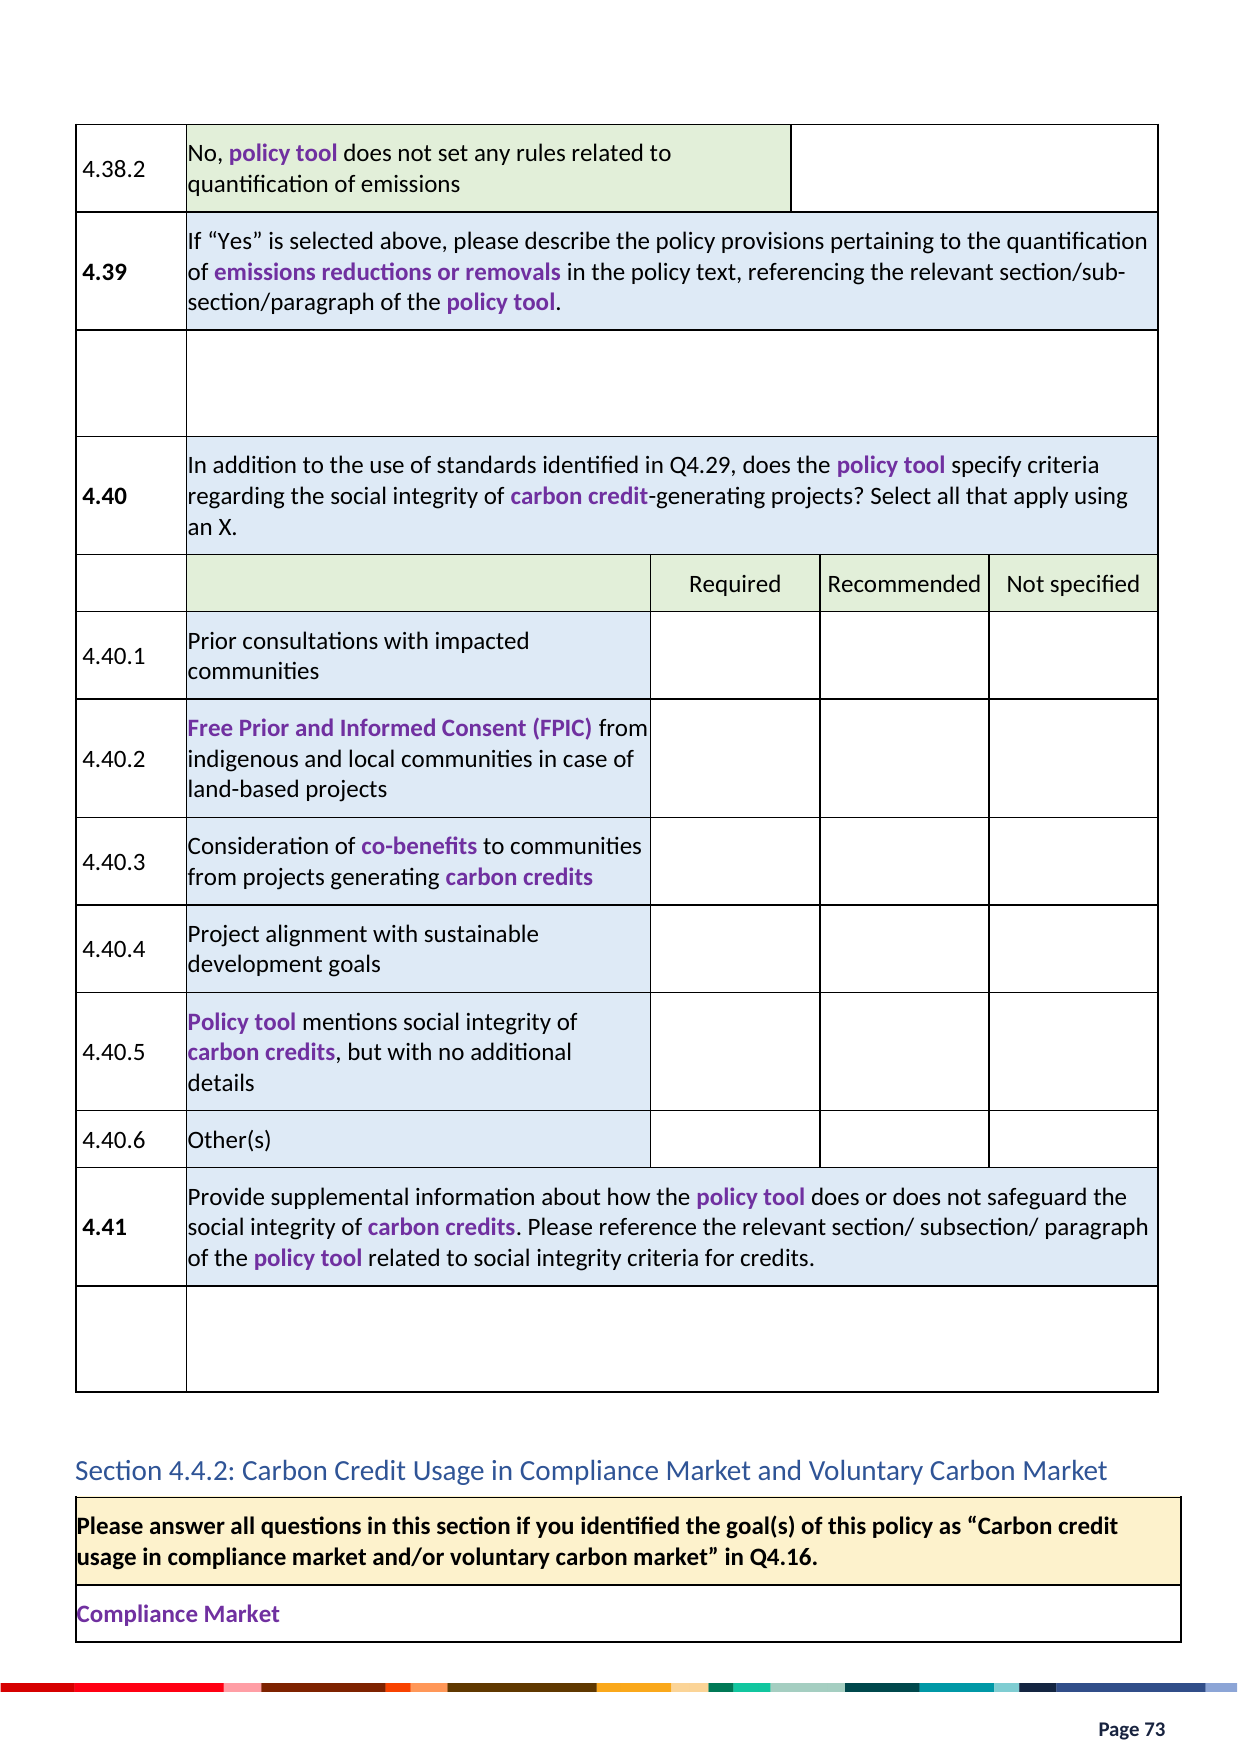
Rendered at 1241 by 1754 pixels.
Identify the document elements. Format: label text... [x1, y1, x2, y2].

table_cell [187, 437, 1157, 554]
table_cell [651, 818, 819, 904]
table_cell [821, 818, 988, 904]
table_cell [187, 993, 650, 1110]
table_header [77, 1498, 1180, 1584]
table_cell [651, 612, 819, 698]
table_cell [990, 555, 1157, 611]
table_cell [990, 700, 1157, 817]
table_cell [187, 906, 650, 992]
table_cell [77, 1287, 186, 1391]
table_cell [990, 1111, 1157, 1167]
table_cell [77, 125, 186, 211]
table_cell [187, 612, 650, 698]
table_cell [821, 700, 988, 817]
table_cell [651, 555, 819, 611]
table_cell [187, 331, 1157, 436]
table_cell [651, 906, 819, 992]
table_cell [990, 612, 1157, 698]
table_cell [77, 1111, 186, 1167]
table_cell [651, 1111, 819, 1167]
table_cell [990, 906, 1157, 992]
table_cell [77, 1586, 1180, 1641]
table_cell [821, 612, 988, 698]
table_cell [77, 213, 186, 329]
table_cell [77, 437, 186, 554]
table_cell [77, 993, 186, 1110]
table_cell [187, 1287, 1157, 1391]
picture [0, 1683, 1236, 1692]
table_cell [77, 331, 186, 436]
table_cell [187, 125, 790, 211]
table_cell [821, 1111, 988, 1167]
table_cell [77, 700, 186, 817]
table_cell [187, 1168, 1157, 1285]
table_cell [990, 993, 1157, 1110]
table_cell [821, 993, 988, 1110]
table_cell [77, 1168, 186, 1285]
subtitle Section 4.4.2: Carbon Credit Usage in Compliance Market and Voluntary Carbon Market [75, 1452, 1165, 1488]
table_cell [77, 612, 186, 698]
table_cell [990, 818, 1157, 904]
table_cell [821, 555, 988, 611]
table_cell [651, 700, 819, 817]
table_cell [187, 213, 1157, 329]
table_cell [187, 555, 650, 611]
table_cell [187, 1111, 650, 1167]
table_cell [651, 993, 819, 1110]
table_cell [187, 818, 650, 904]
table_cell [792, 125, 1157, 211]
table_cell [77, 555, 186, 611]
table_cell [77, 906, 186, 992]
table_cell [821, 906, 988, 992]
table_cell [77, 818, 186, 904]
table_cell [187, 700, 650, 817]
